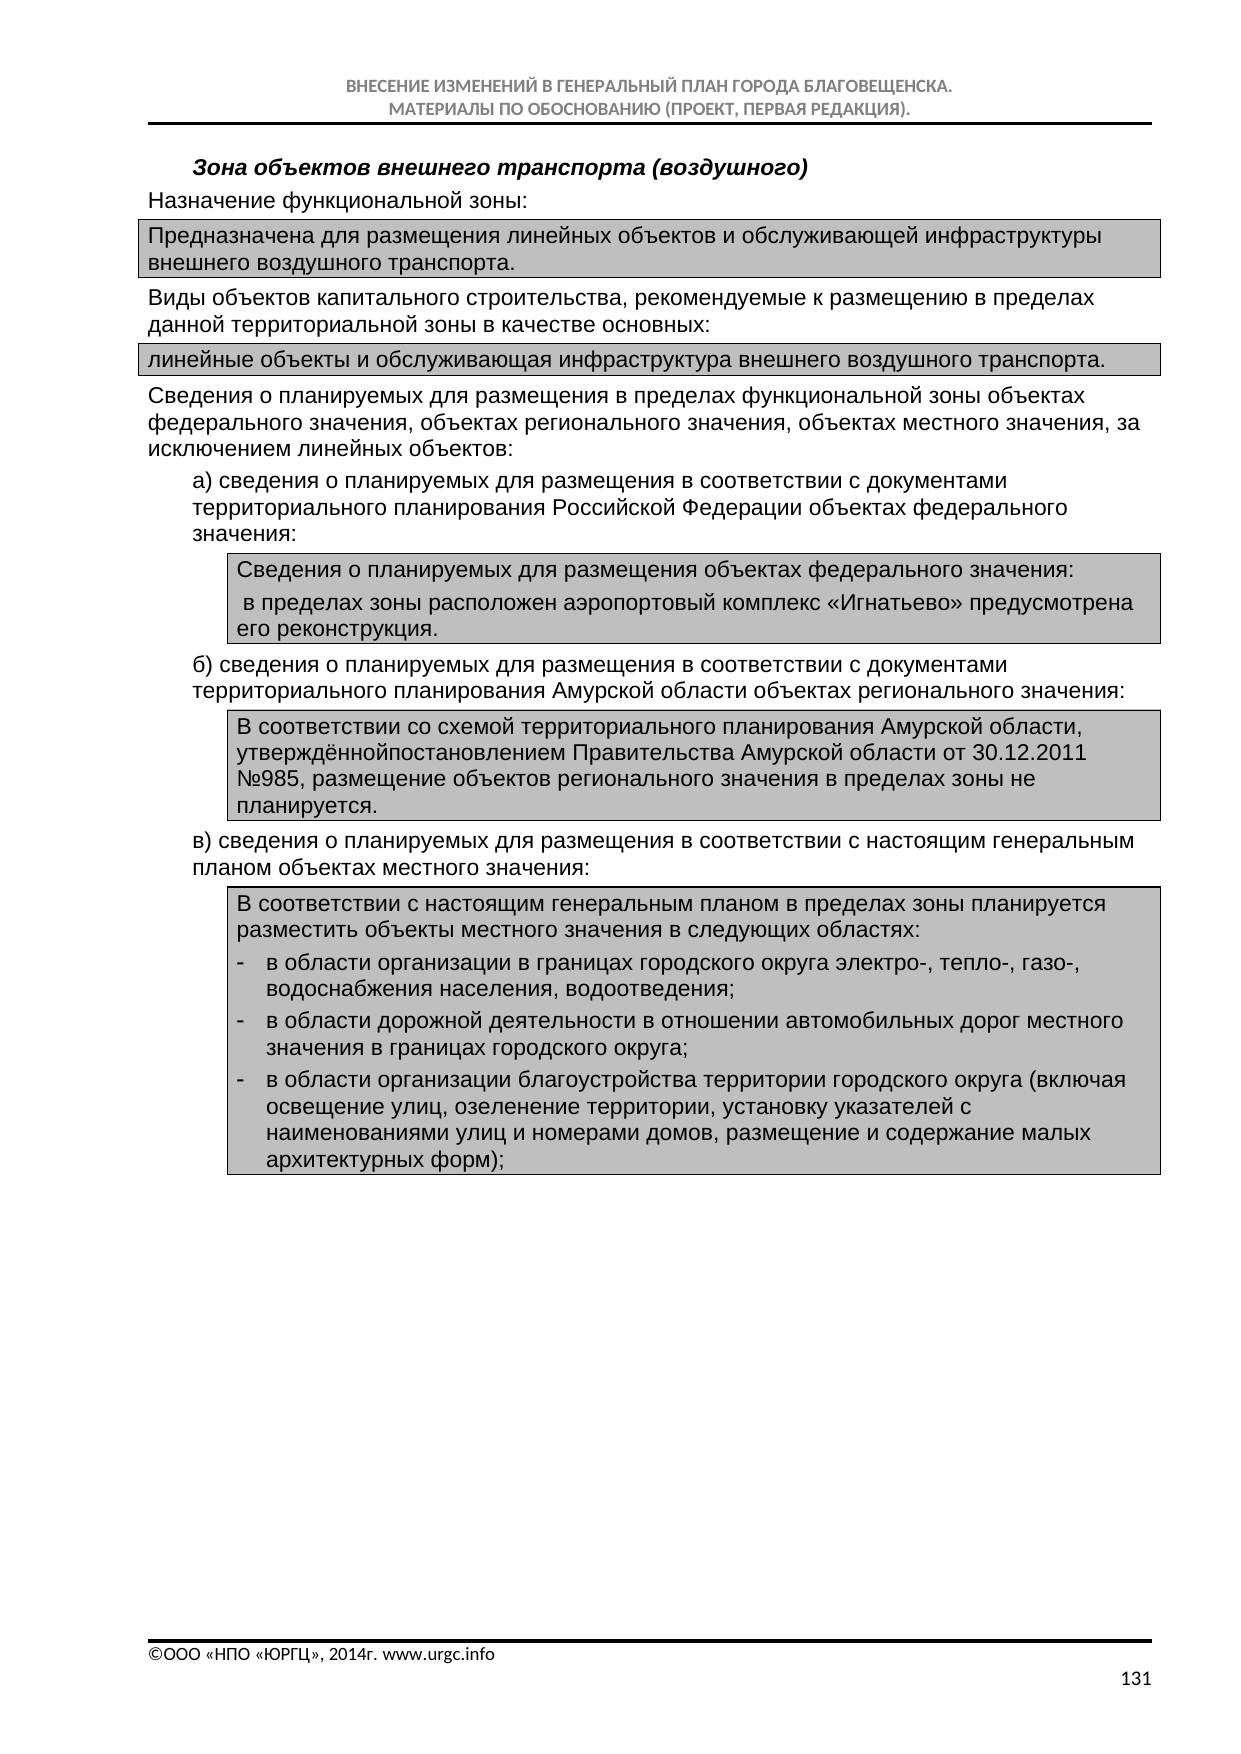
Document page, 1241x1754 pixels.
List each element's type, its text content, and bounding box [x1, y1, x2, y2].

list Зона объектов внешнего транспорта (воздушного) [192, 154, 1152, 180]
text Назначение функциональной зоны: [148, 187, 1152, 213]
text Сведения о планируемых для размещения в пределах функциональной зоны объектах федерального значения, объектах регионального значения, объектах местного значения, за исключением линейных объектов: [148, 382, 1152, 461]
text в) сведения о планируемых для размещения в соответствии с настоящим генеральным планом объектах местного значения: [192, 827, 1152, 880]
list в области организации благоустройства территории городского округа (включая освещение улиц, озеленение территории, установку указателей с наименованиями улиц и номерами домов, размещение и содержание малых архитектурных форм); [228, 1063, 1160, 1174]
text В соответствии с настоящим генеральным планом в пределах зоны планируется разместить объекты местного значения в следующих областях: [228, 888, 1160, 942]
text Предназначена для размещения линейных объектов и обслуживающей инфраструктуры внешнего воздушного транспорта. [139, 220, 1160, 277]
list в области организации в границах городского округа электро-, тепло-, газо-, водоснабжения населения, водоотведения; [228, 945, 1160, 1001]
text а) сведения о планируемых для размещения в соответствии с документами территориального планирования Российской Федерации объектах федерального значения: [192, 467, 1152, 547]
text в пределах зоны расположен аэропортовый комплекс «Игнатьево» предусмотрена его реконструкция. [228, 585, 1160, 643]
text В соответствии со схемой территориального планирования Амурской области, утверждённойпостановлением Правительства Амурской области от 30.12.2011 №985, размещение объектов регионального значения в пределах зоны не планируется. [228, 711, 1160, 820]
text б) сведения о планируемых для размещения в соответствии с документами территориального планирования Амурской области объектах регионального значения: [192, 651, 1152, 703]
text Виды объектов капитального строительства, рекомендуемые к размещению в пределах данной территориальной зоны в качестве основных: [148, 284, 1152, 337]
list в области дорожной деятельности в отношении автомобильных дорог местного значения в границах городского округа; [228, 1004, 1160, 1060]
text линейные объекты и обслуживающая инфраструктура внешнего воздушного транспорта. [139, 344, 1160, 375]
text Сведения о планируемых для размещения объектах федерального значения: [228, 554, 1160, 582]
